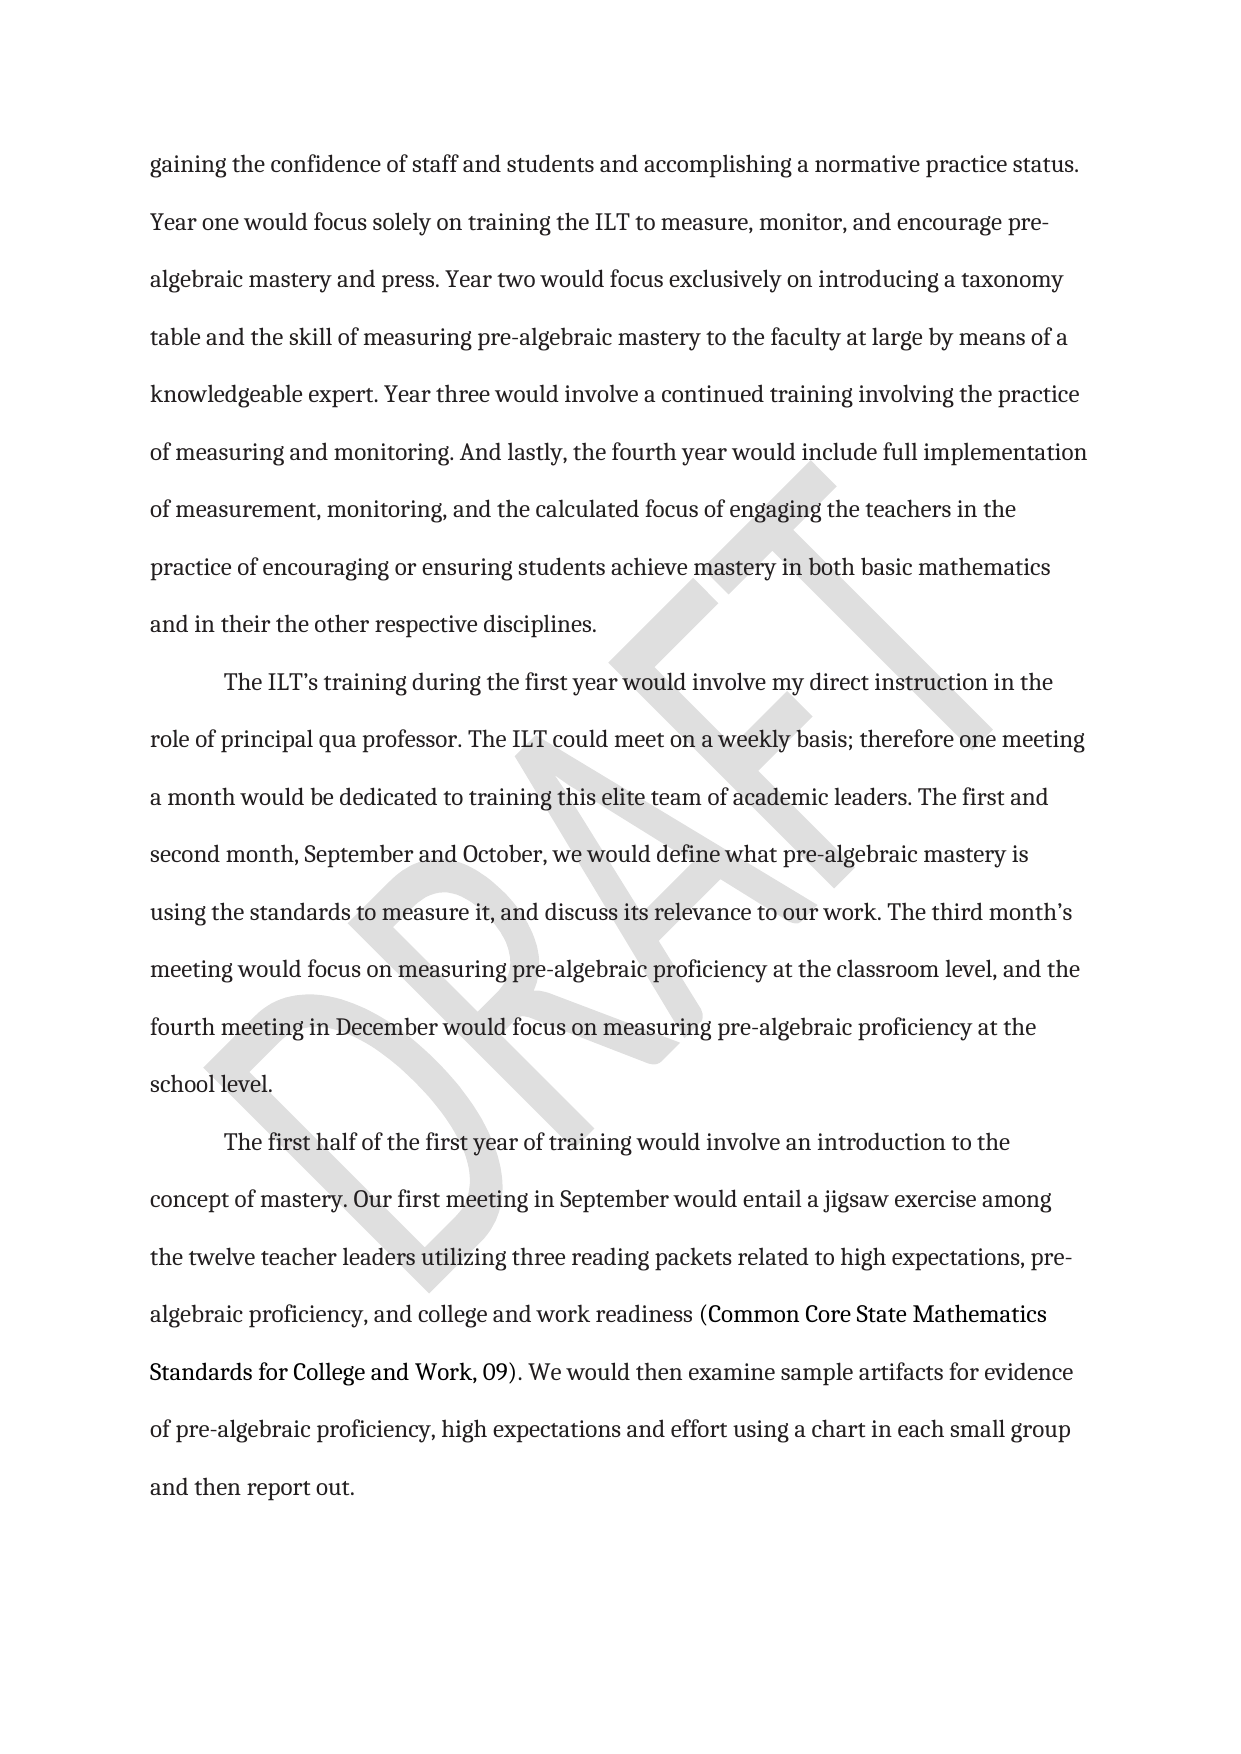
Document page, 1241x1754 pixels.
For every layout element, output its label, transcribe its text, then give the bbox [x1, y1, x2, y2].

text The first half of the first year of training would involve an introduction to the concept of mastery. Our first meeting in September would entail a jigsaw exercise among the twelve teacher leaders utilizing three reading packets related to high expectations, pre-algebraic proficiency, and college and work readiness. We would then examine sample artifacts for evidence of pre-algebraic proficiency, high expectations and effort using a chart in each small group and then report out. [150, 1127, 1090, 1501]
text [150, 150, 1090, 639]
text The ILT’s training during the first year would involve my direct instruction in the role of principal qua professor. The ILT could meet on a weekly basis; therefore one meeting a month would be dedicated to training this elite team of academic leaders. The first and second month, September and October, we would define what pre-algebraic mastery is using the standards to measure it, and discuss its relevance to our work. The third month’s meeting would focus on measuring pre-algebraic proficiency at the classroom level, and the fourth meeting in December would focus on measuring pre-algebraic proficiency at the school level. [150, 667, 1090, 1099]
